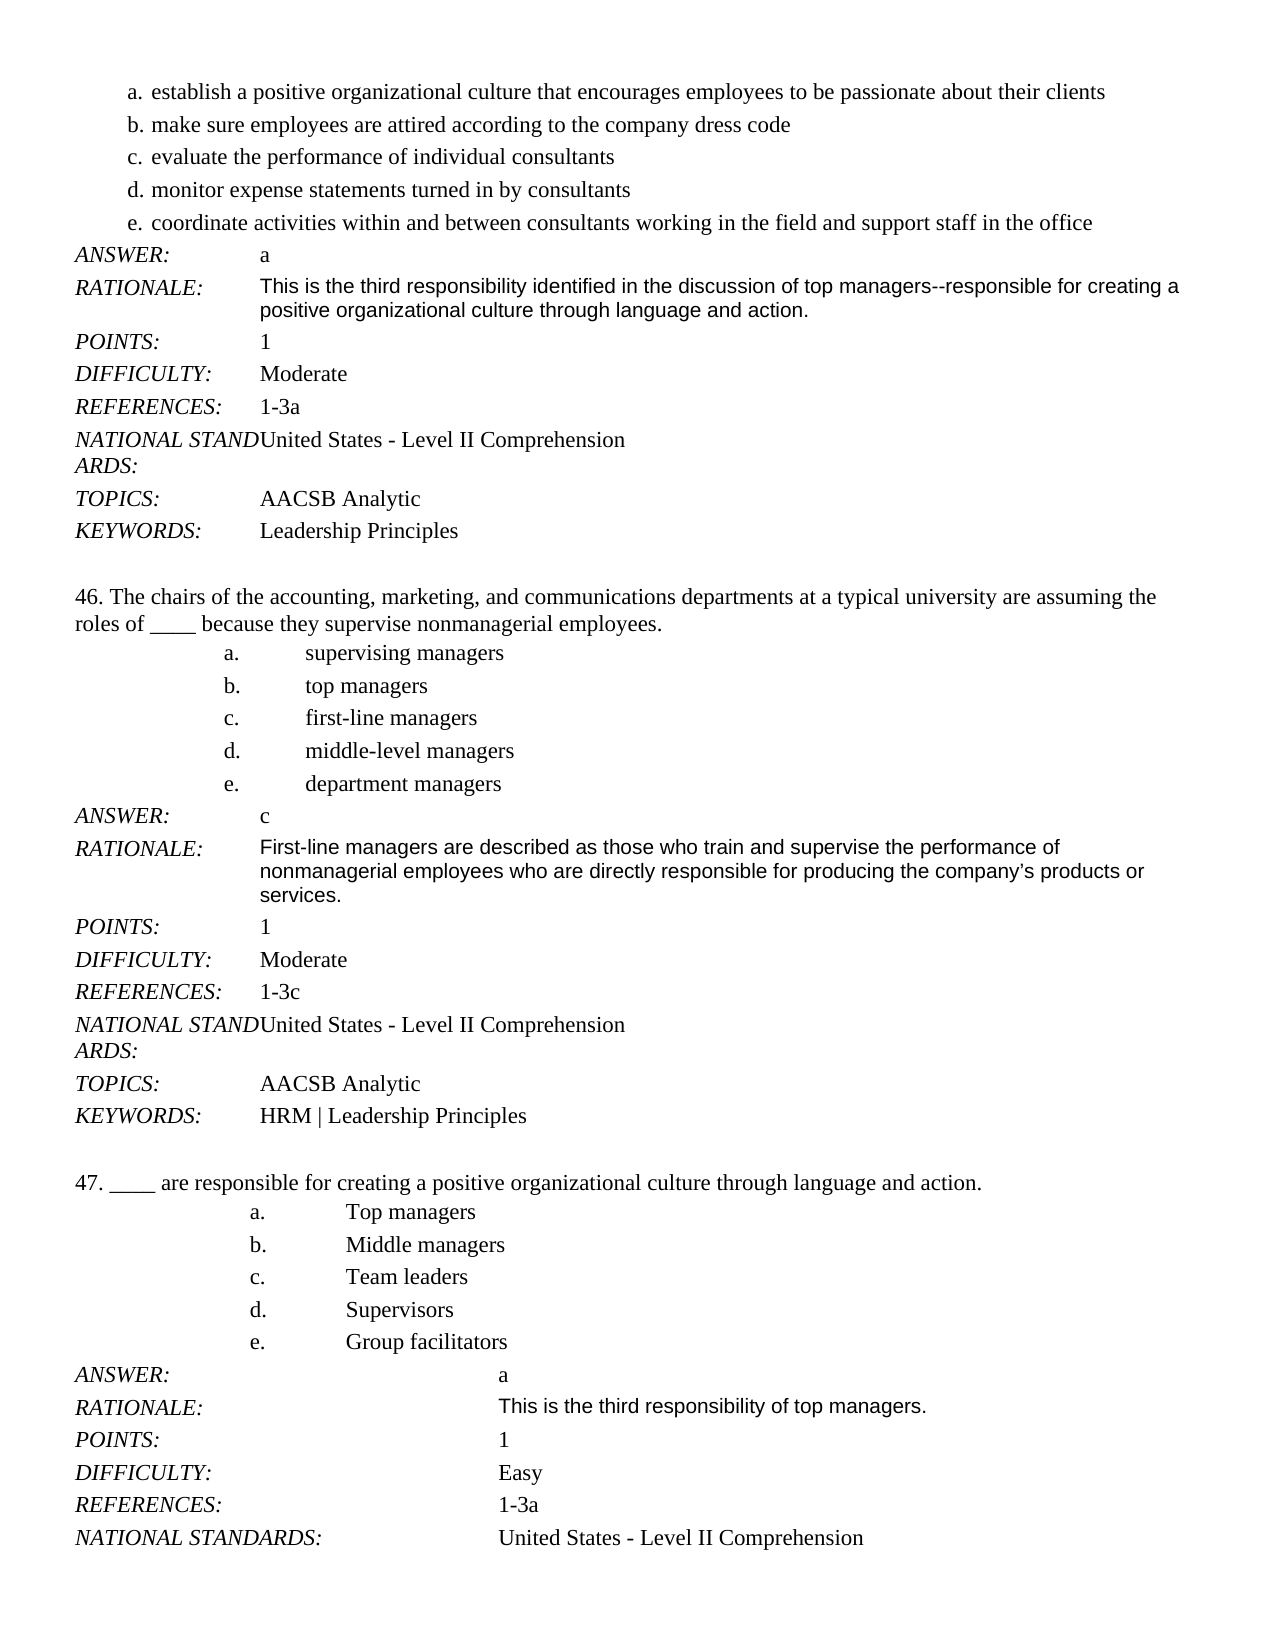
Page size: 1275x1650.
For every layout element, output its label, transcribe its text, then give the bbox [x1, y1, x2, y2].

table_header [75, 1195, 1200, 1553]
table_header 45. A top manager for a management consulting firm would: [75, 75, 1200, 547]
table_header 46. The chairs of the accounting, marketing, and communications departments at a typical university are assuming the roles of ____ because they supervise nonmanagerial employees. [75, 636, 1200, 1132]
